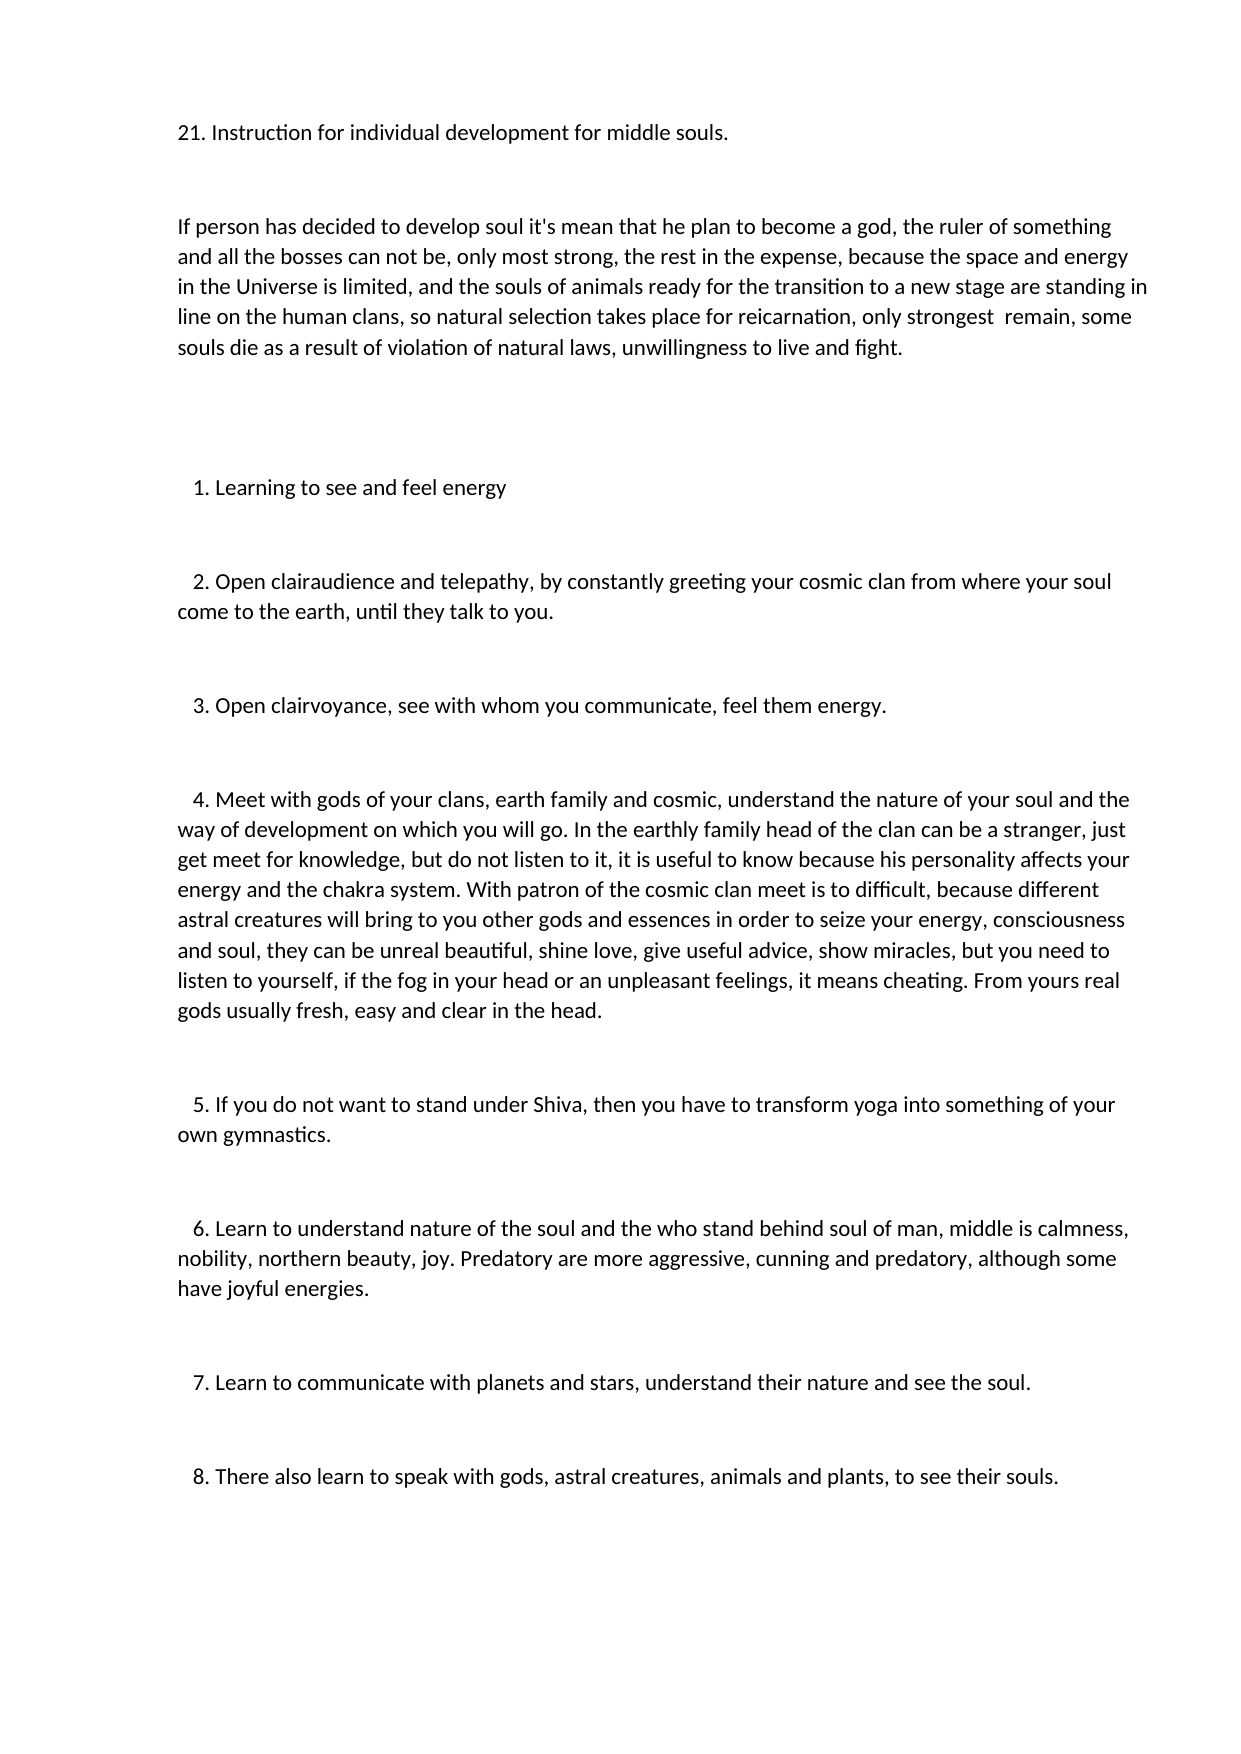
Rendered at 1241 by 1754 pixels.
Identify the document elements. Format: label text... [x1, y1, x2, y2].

text 7. Learn to communicate with planets and stars, understand their nature and see the soul. [177, 1368, 1152, 1396]
text 1. Learning to see and feel energy [177, 473, 1152, 501]
text If person has decided to develop soul it's mean that he plan to become a god, the ruler of something and all the bosses can not be, only most strong, the rest in the expense, because the space and energy in the Universe is limited, and the souls of animals ready for the transition to a new stage are standing in line on the human clans, so natural selection takes place for reicarnation, only strongest remain, some souls die as a result of violation of natural laws, unwillingness to live and fight. [177, 212, 1152, 361]
text 3. Open clairvoyance, see with whom you communicate, feel them energy. [177, 691, 1152, 719]
text 2. Open clairaudience and telepathy, by constantly greeting your cosmic clan from where your soul come to the earth, until they talk to you. [177, 567, 1152, 625]
text 5. If you do not want to stand under Shiva, then you have to transform yoga into something of your own gymnastics. [177, 1090, 1152, 1148]
text 8. There also learn to speak with gods, astral creatures, animals and plants, to see their souls. [177, 1462, 1152, 1490]
text 4. Meet with gods of your clans, earth family and cosmic, understand the nature of your soul and the way of development on which you will go. In the earthly family head of the clan can be a stranger, just get meet for knowledge, but do not listen to it, it is useful to know because his personality affects your energy and the chakra system. With patron of the cosmic clan meet is to difficult, because different astral creatures will bring to you other gods and essences in order to seize your energy, consciousness and soul, they can be unreal beautiful, shine love, give useful advice, show miracles, but you need to listen to yourself, if the fog in your head or an unpleasant feelings, it means cheating. From yours real gods usually fresh, easy and clear in the head. [177, 785, 1152, 1024]
text 21. Instruction for individual development for middle souls. [177, 118, 1152, 146]
text 6. Learn to understand nature of the soul and the who stand behind soul of man, middle is calmness, nobility, northern beauty, joy. Predatory are more aggressive, cunning and predatory, although some have joyful energies. [177, 1214, 1152, 1302]
